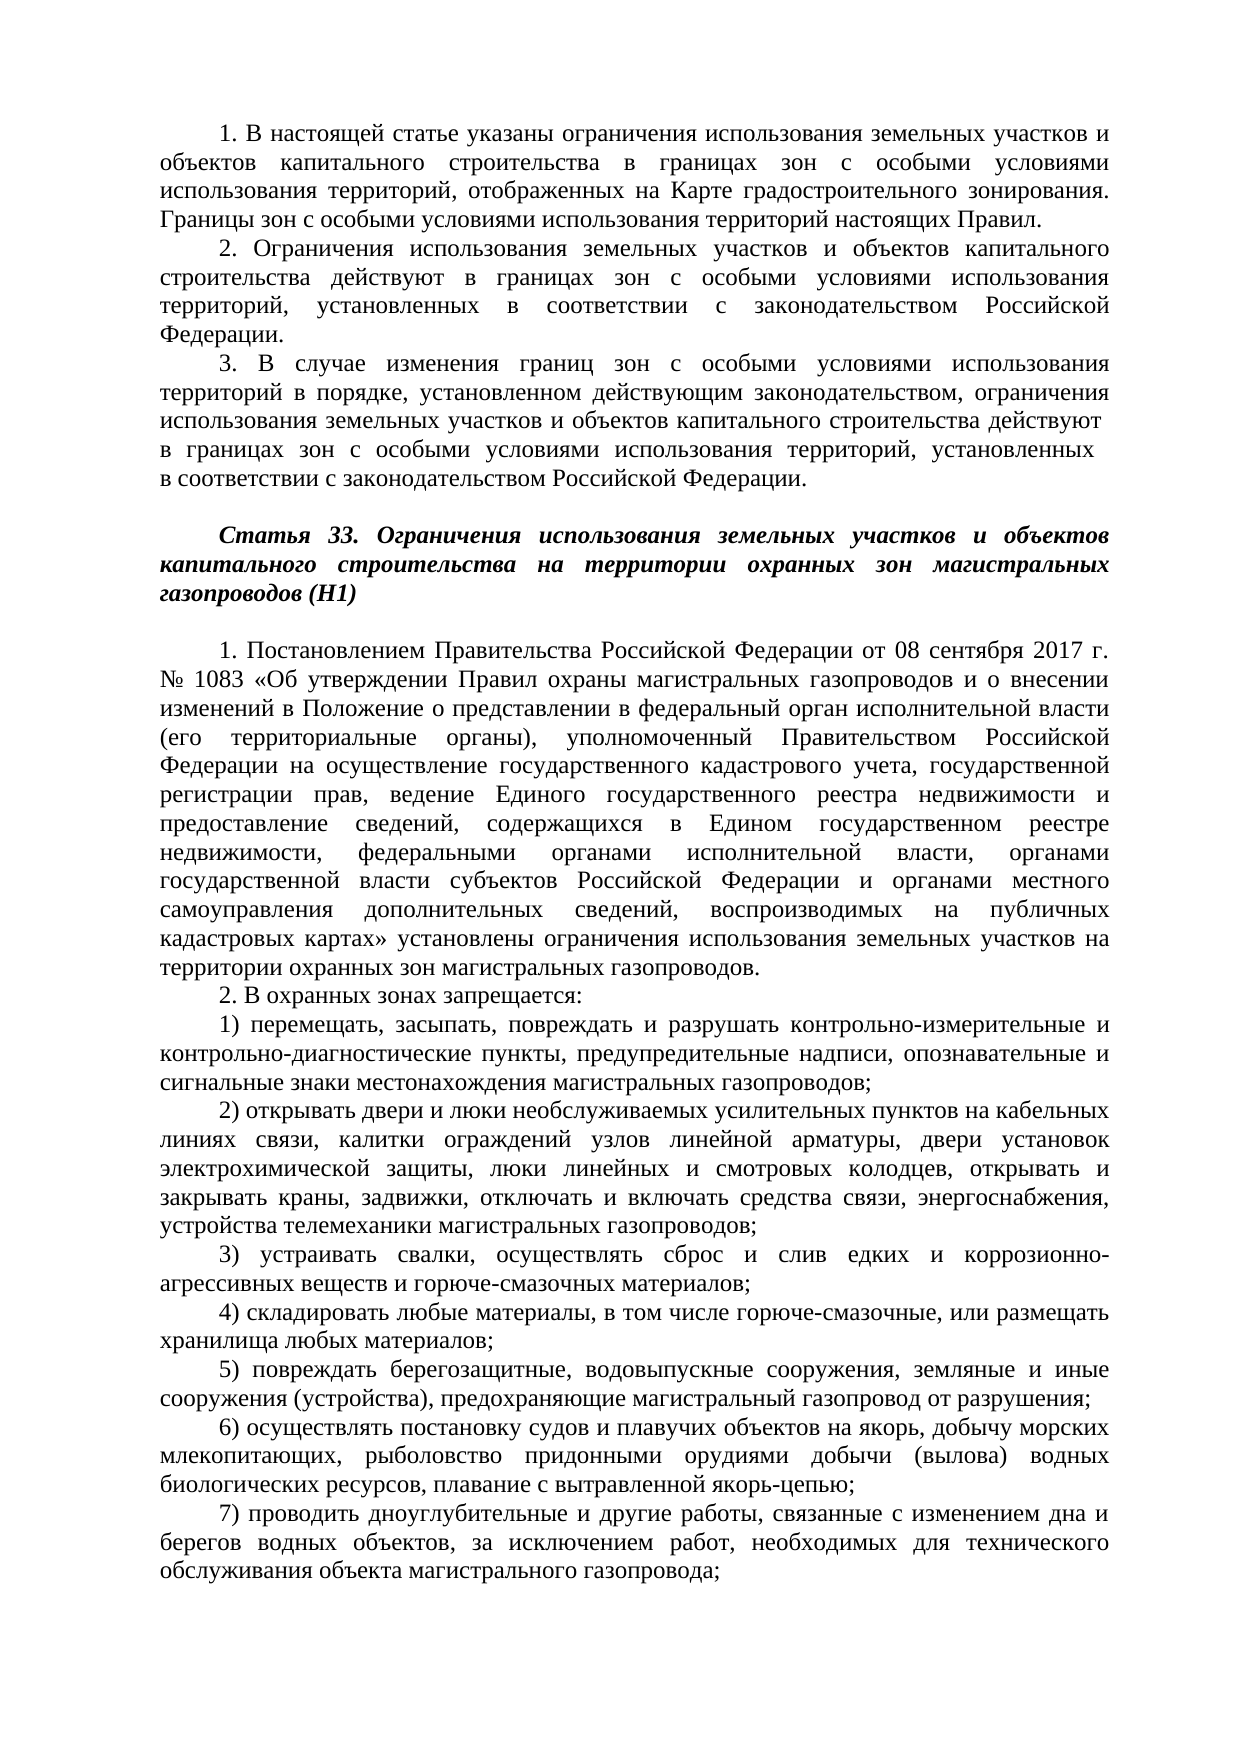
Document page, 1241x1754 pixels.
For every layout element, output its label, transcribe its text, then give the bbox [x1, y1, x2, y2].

text 2. Ограничения использования земельных участков и объектов капитального строительства действуют в границах зон с особыми условиями использования территорий, установленных в соответствии с законодательством Российской Федерации. [159, 233, 1110, 348]
text 1) перемещать, засыпать, повреждать и разрушать контрольно-измерительные и контрольно-диагностические пункты, предупредительные надписи, опознавательные и сигнальные знаки местонахождения магистральных газопроводов; [159, 1009, 1110, 1096]
text 1. В настоящей статье указаны ограничения использования земельных участков и объектов капитального строительства в границах зон с особыми условиями использования территорий, отображенных на Карте градостроительного зонирования. Границы зон с особыми условиями использования территорий настоящих Правил. [159, 118, 1110, 233]
text 3) устраивать свалки, осуществлять сброс и слив едких и коррозионно-агрессивных веществ и горюче-смазочных материалов; [159, 1239, 1110, 1297]
text 4) складировать любые материалы, в том числе горюче-смазочные, или размещать хранилища любых материалов; [159, 1297, 1110, 1354]
text 6) осуществлять постановку судов и плавучих объектов на якорь, добычу морских млекопитающих, рыболовство придонными орудиями добычи (вылова) водных биологических ресурсов, плавание с вытравленной якорь-цепью; [159, 1412, 1110, 1498]
text 2) открывать двери и люки необслуживаемых усилительных пунктов на кабельных линиях связи, калитки ограждений узлов линейной арматуры, двери установок электрохимической защиты, люки линейных и смотровых колодцев, открывать и закрывать краны, задвижки, отключать и включать средства связи, энергоснабжения, устройства телемеханики магистральных газопроводов; [159, 1096, 1110, 1239]
text 7) проводить дноуглубительные и другие работы, связанные с изменением дна и берегов водных объектов, за исключением работ, необходимых для технического обслуживания объекта магистрального газопровода; [159, 1498, 1110, 1584]
text 5) повреждать берегозащитные, водовыпускные сооружения, земляные и иные сооружения (устройства), предохраняющие магистральный газопровод от разрушения; [159, 1354, 1110, 1412]
text 3. В случае изменения границ зон с особыми условиями использования территорий в порядке, установленном действующим законодательством, ограничения использования земельных участков и объектов капитального строительства действуют в границах зон с особыми условиями использования территорий, установленных в соответствии с законодательством Российской Федерации. [159, 348, 1110, 492]
text Статья 33. Ограничения использования земельных участков и объектов капитального строительства на территории охранных зон магистральных газопроводов (Н1) [159, 521, 1110, 607]
text 1. Постановлением Правительства Российской Федерации от 08 сентября 2017 г. № 1083 «Об утверждении Правил охраны магистральных газопроводов и о внесении изменений в Положение о представлении в федеральный орган исполнительной власти (его территориальные органы), уполномоченный Правительством Российской Федерации на осуществление государственного кадастрового учета, государственной регистрации прав, ведение Единого государственного реестра недвижимости и предоставление сведений, содержащихся в Едином государственном реестре недвижимости, федеральными органами исполнительной власти, органами государственной власти субъектов Российской Федерации и органами местного самоуправления дополнительных сведений, воспроизводимых на публичных кадастровых картах» установлены ограничения использования земельных участков на территории охранных зон магистральных газопроводов. [159, 636, 1110, 981]
text 2. В охранных зонах запрещается: [159, 981, 1110, 1009]
